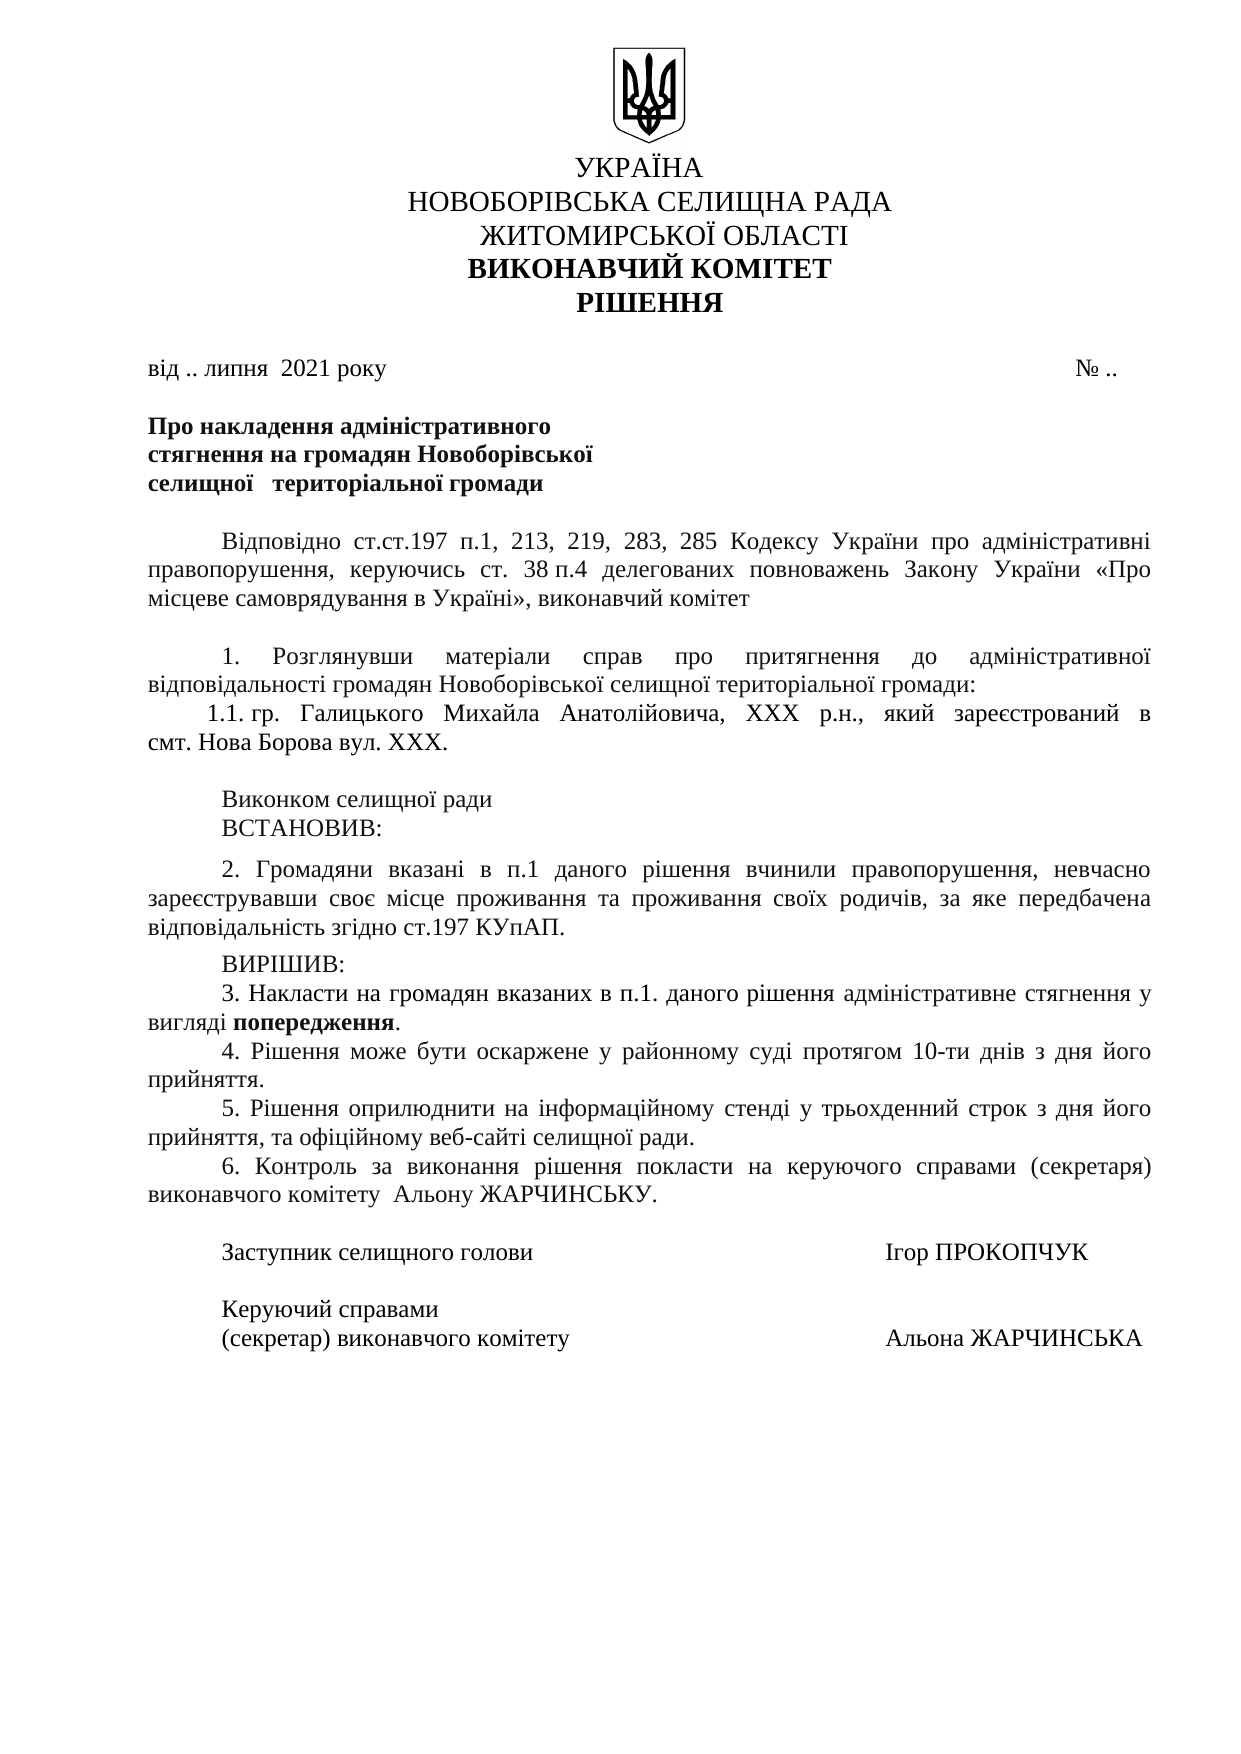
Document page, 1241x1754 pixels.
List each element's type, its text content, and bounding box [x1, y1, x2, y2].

text від .. липня 2021 року № .. [148, 353, 1152, 382]
text (секретар) виконавчого комітету Альона ЖАРЧИНСЬКА [148, 1323, 1152, 1352]
text 1. Розглянувши матеріали справ про притягнення до адміністративної відповідальності громадян Новоборівської селищної територіальної громади: [148, 641, 1152, 698]
text УКРАЇНА [148, 151, 1152, 184]
text РІШЕННЯ [148, 285, 1152, 318]
text Відповідно ст.ст.197 п.1, 213, 219, 283, 285 Кодексу України про адміністративні правопорушення, керуючись ст. 38 п.4 делегованих повноважень Закону України «Про місцеве самоврядування в Україні», виконавчий комітет [148, 526, 1152, 612]
text 2. Громадяни вказані в п.1 даного рішення вчинили правопорушення, невчасно зареєструвавши своє місце проживання та проживання своїх родичів, за яке передбачена відповідальність згідно ст.197 КУпАП. [148, 854, 1152, 940]
text стягнення на громадян Новоборівської [148, 439, 1152, 468]
text НОВОБОРІВСЬКА СЕЛИЩНА РАДА [148, 184, 1152, 218]
text 4. Рішення може бути оскаржене у районному суді протягом 10-ти днів з дня його прийняття. [148, 1036, 1152, 1093]
text 6. Контроль за виконання рішення покласти на керуючого справами (секретаря) виконавчого комітету Альону ЖАРЧИНСЬКУ. [148, 1151, 1152, 1208]
text 5. Рішення оприлюднити на інформаційному стенді у трьохденний строк з дня його прийняття, та офіційному веб-сайті селищної ради. [148, 1093, 1152, 1151]
text ВИКОНАВЧИЙ КОМІТЕТ [148, 251, 1152, 285]
list гр. Галицького Михайла Анатолійовича, ХХХ р.н., який зареєстрований в смт. Нова Борова вул. ХХХ. [148, 698, 1152, 756]
text 3. Накласти на громадян вказаних в п.1. даного рішення адміністративне стягнення у вигляді попередження. [148, 978, 1152, 1036]
picture [606, 44, 693, 151]
text ВИРІШИВ: [148, 940, 1152, 978]
text Виконком селищної ради [148, 784, 1152, 813]
text ЖИТОМИРСЬКОЇ ОБЛАСТІ [148, 218, 1152, 251]
text Заступник селищного голови Ігор ПРОКОПЧУК [148, 1237, 1152, 1266]
text Керуючий справами [148, 1294, 1152, 1323]
text селищної територіальної громади [148, 468, 1152, 497]
text Про накладення адміністративного [148, 411, 1152, 439]
text ВСТАНОВИВ: [148, 813, 1152, 842]
